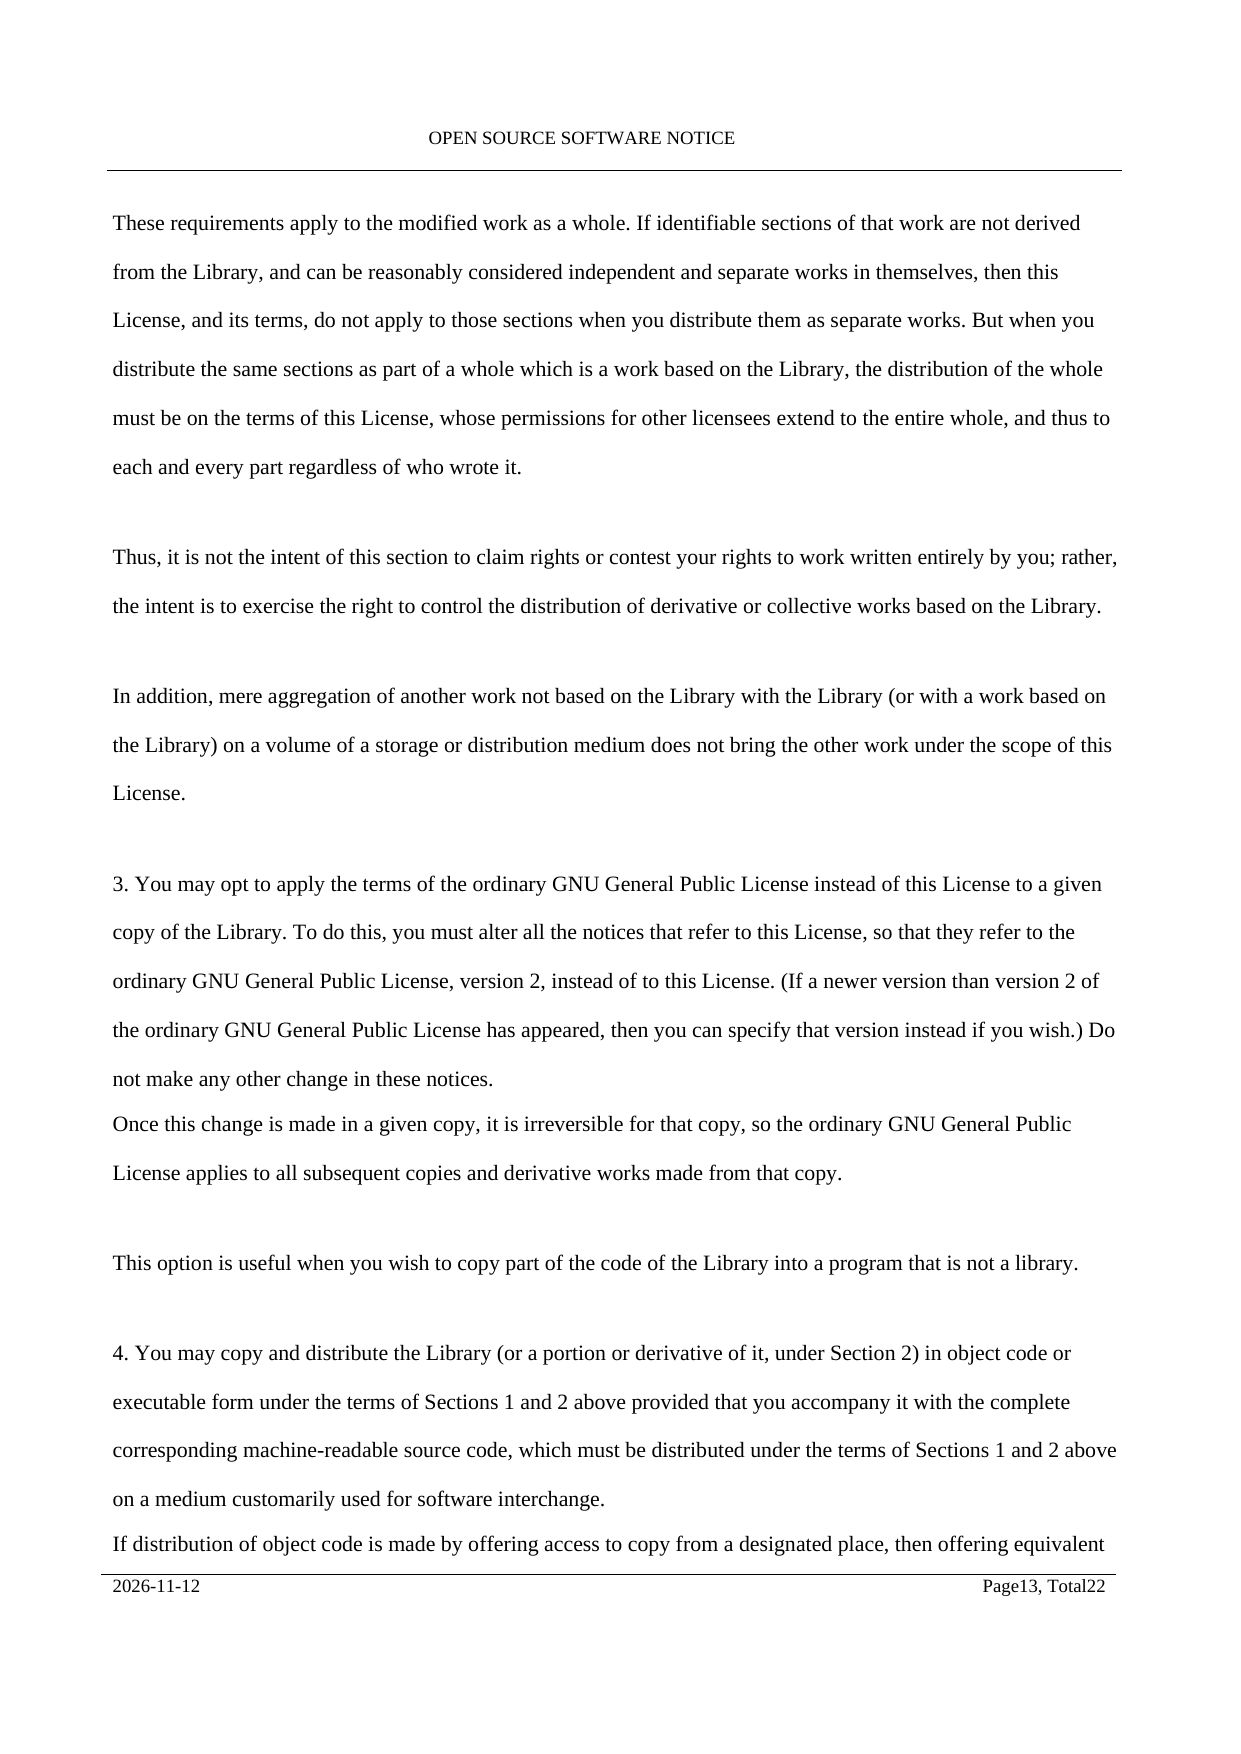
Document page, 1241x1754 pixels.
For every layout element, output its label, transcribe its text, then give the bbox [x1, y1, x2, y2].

text This option is useful when you wish to copy part of the code of the Library into a program that is not a library. [112, 1246, 1128, 1278]
text Thus, it is not the intent of this section to claim rights or contest your rights to work written entirely by you; rather, the intent is to exercise the right to control the distribution of derivative or collective works based on the Library. [112, 540, 1128, 622]
text 4. You may copy and distribute the Library (or a portion or derivative of it, under Section 2) in object code or executable form under the terms of Sections 1 and 2 above provided that you accompany it with the complete corresponding machine-readable source code, which must be distributed under the terms of Sections 1 and 2 above on a medium customarily used for software interchange. [112, 1336, 1128, 1515]
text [112, 1528, 1128, 1560]
text In addition, mere aggregation of another work not based on the Library with the Library (or with a work based on the Library) on a volume of a storage or distribution medium does not bring the other work under the scope of this License. [112, 679, 1128, 809]
text 3. You may opt to apply the terms of the ordinary GNU General Public License instead of this License to a given copy of the Library. To do this, you must alter all the notices that refer to this License, so that they refer to the ordinary GNU General Public License, version 2, instead of to this License. (If a newer version than version 2 of the ordinary GNU General Public License has appeared, then you can specify that version instead if you wish.) Do not make any other change in these notices. [112, 867, 1128, 1094]
text Once this change is made in a given copy, it is irreversible for that copy, so the ordinary GNU General Public License applies to all subsequent copies and derivative works made from that copy. [112, 1107, 1128, 1188]
text These requirements apply to the modified work as a whole. If identifiable sections of that work are not derived from the Library, and can be reasonably considered independent and separate works in themselves, then this License, and its terms, do not apply to those sections when you distribute them as separate works. But when you distribute the same sections as part of a whole which is a work based on the Library, the distribution of the whole must be on the terms of this License, whose permissions for other licensees extend to the entire whole, and thus to each and every part regardless of who wrote it. [112, 206, 1128, 483]
